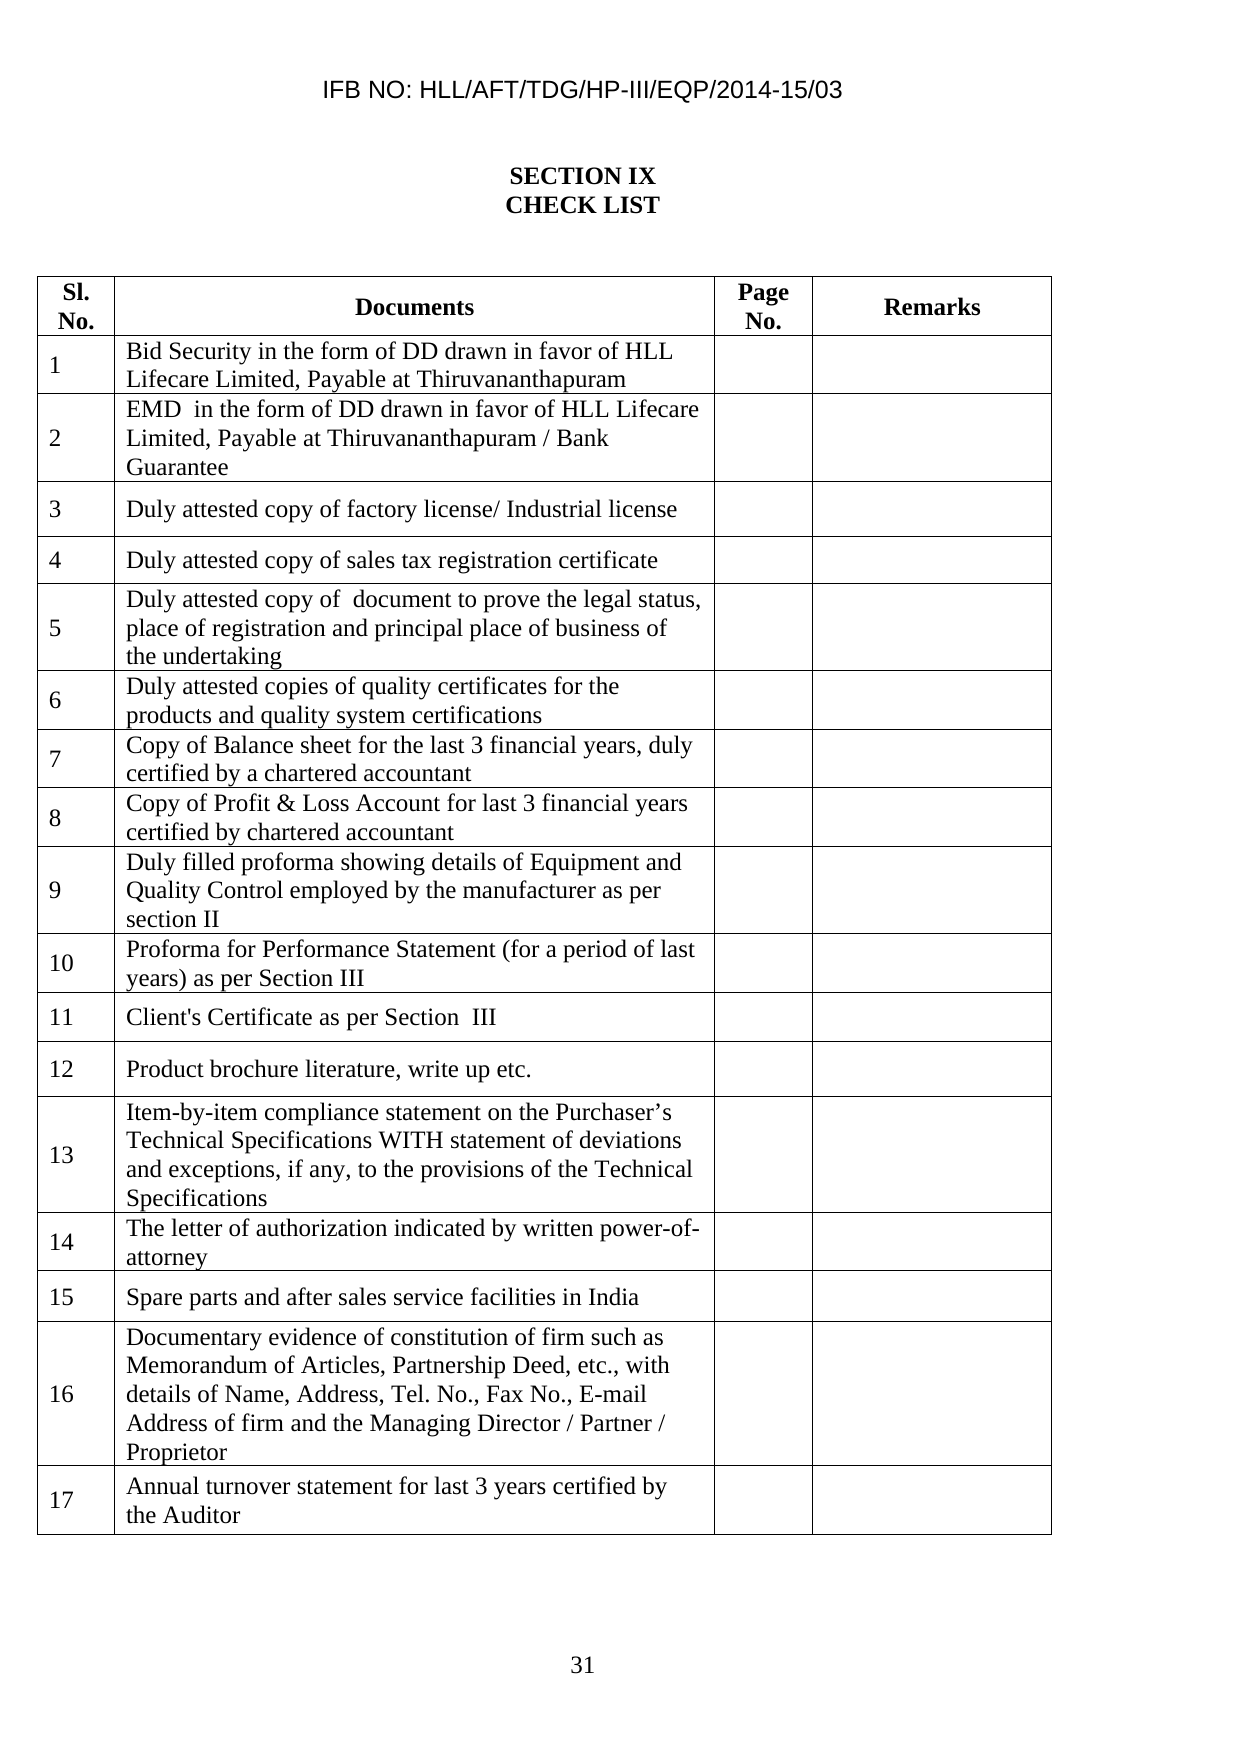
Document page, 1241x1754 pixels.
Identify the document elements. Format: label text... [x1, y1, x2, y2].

table_cell 3 [38, 482, 114, 536]
table_cell 6 [38, 671, 114, 729]
table_cell 4 [38, 537, 114, 583]
table_cell [715, 394, 812, 481]
table_cell Duly attested copy of factory license/ Industrial license [115, 482, 714, 536]
table_cell Proforma for Performance Statement (for a period of last years) as per Section III [115, 934, 714, 992]
table_cell Duly attested copies of quality certificates for the products and quality system certifications [115, 671, 714, 729]
table_cell Documentary evidence of constitution of firm such as Memorandum of Articles, Partnership Deed, etc., with details of Name, Address, Tel. No., Fax No., E-mail Address of firm and the Managing Director / Partner / Proprietor [115, 1322, 714, 1465]
table_cell [715, 1097, 812, 1212]
table_cell [813, 336, 1051, 393]
table_header Page No. [715, 277, 812, 335]
table_cell Duly attested copy of sales tax registration certificate [115, 537, 714, 583]
table_cell [813, 934, 1051, 992]
table_cell [813, 1271, 1051, 1321]
table_cell 8 [38, 788, 114, 846]
table_cell [813, 1097, 1051, 1212]
table_cell The letter of authorization indicated by written power-of-attorney [115, 1213, 714, 1270]
table_header Sl. No. [38, 277, 114, 335]
table_cell [715, 993, 812, 1041]
table_cell [813, 1213, 1051, 1270]
table_cell Bid Security in the form of DD drawn in favor of HLL Lifecare Limited, Payable at Thiruvananthapuram [115, 336, 714, 393]
table_cell [715, 336, 812, 393]
table_cell Duly attested copy of document to prove the legal status, place of registration and principal place of business of the undertaking [115, 584, 714, 670]
table_cell [813, 730, 1051, 787]
table_cell Spare parts and after sales service facilities in India [115, 1271, 714, 1321]
table_cell Client's Certificate as per Section III [115, 993, 714, 1041]
table_cell [715, 730, 812, 787]
table_cell 14 [38, 1213, 114, 1270]
table_header Documents [115, 277, 714, 335]
table_cell 13 [38, 1097, 114, 1212]
table_cell Copy of Profit & Loss Account for last 3 financial years certified by chartered accountant [115, 788, 714, 846]
table_cell [715, 847, 812, 933]
table_cell 1 [38, 336, 114, 393]
table_cell Duly filled proforma showing details of Equipment and Quality Control employed by the manufacturer as per section II [115, 847, 714, 933]
table_cell [715, 1042, 812, 1096]
table_cell [715, 1322, 812, 1465]
table_cell [813, 1322, 1051, 1465]
table_cell [813, 847, 1051, 933]
table_cell 5 [38, 584, 114, 670]
table_cell [813, 394, 1051, 481]
table_cell Product brochure literature, write up etc. [115, 1042, 714, 1096]
table_cell 11 [38, 993, 114, 1041]
table_cell 16 [38, 1322, 114, 1465]
table_cell [813, 788, 1051, 846]
table_cell [715, 584, 812, 670]
table_cell Annual turnover statement for last 3 years certified by the Auditor [115, 1466, 714, 1533]
table_cell [715, 1271, 812, 1321]
table_header Remarks [813, 277, 1051, 335]
table_cell 12 [38, 1042, 114, 1096]
table_cell [813, 993, 1051, 1041]
table_cell [813, 671, 1051, 729]
table_cell [813, 1466, 1051, 1533]
table_cell [715, 1466, 812, 1533]
table_cell [813, 1042, 1051, 1096]
table_cell [715, 537, 812, 583]
table_cell [715, 788, 812, 846]
table_cell 7 [38, 730, 114, 787]
table_cell [715, 482, 812, 536]
table_cell 2 [38, 394, 114, 481]
table_cell 17 [38, 1466, 114, 1533]
table_cell Item-by-item compliance statement on the Purchaser’s Technical Specifications WITH statement of deviations and exceptions, if any, to the provisions of the Technical Specifications [115, 1097, 714, 1212]
table_cell [715, 1213, 812, 1270]
table_cell [715, 671, 812, 729]
table_cell EMD in the form of DD drawn in favor of HLL Lifecare Limited, Payable at Thiruvananthapuram / Bank Guarantee [115, 394, 714, 481]
table_cell [813, 482, 1051, 536]
text CHECK LIST [37, 190, 1128, 219]
text SECTION IX [37, 161, 1128, 190]
table_cell Copy of Balance sheet for the last 3 financial years, duly certified by a chartered accountant [115, 730, 714, 787]
table_cell 10 [38, 934, 114, 992]
table_cell 9 [38, 847, 114, 933]
table_cell [715, 934, 812, 992]
table_cell [813, 584, 1051, 670]
table_cell 15 [38, 1271, 114, 1321]
table_cell [813, 537, 1051, 583]
